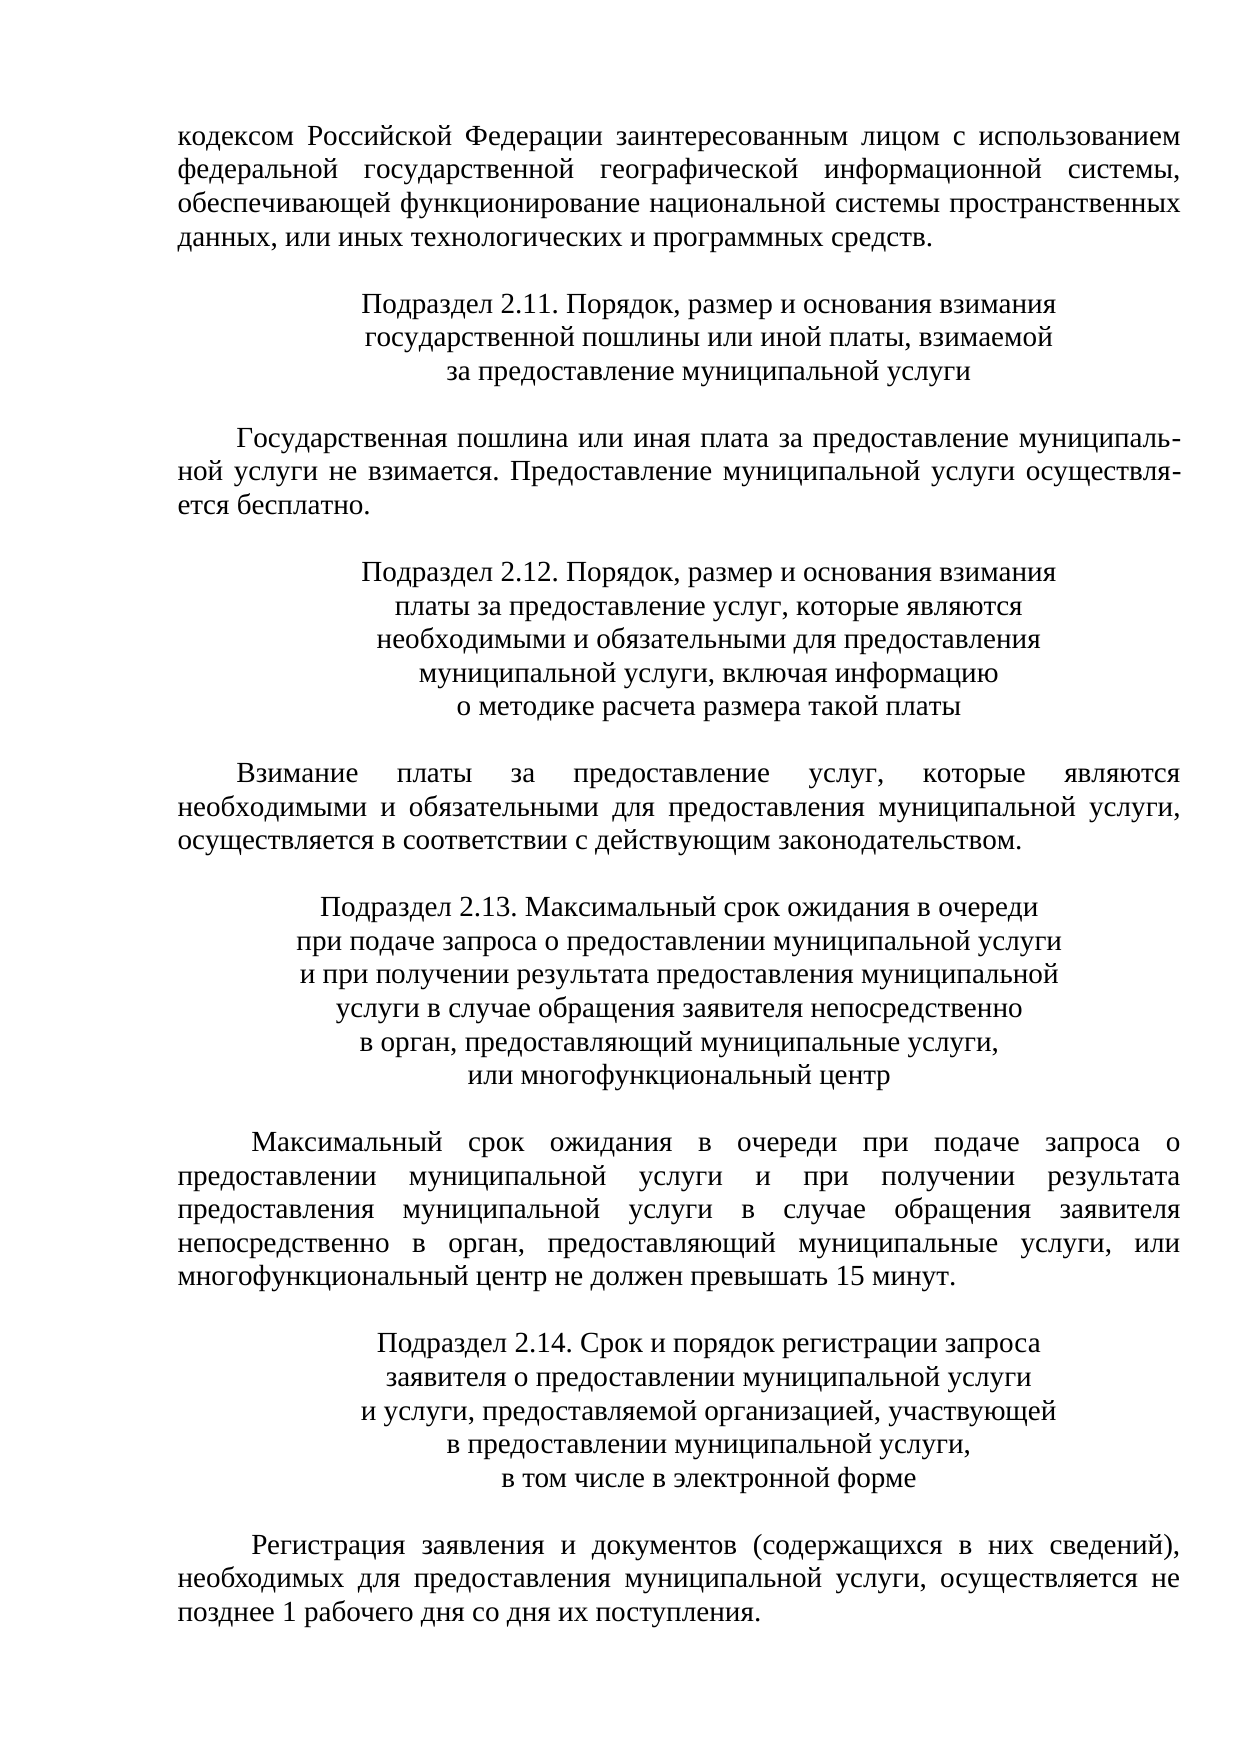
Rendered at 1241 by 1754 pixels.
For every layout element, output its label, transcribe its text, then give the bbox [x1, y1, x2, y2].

text и при получении результата предоставления муниципальной [177, 957, 1181, 990]
text муниципальной услуги, включая информацию [177, 655, 1181, 688]
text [177, 118, 1181, 252]
text платы за предоставление услуг, которые являются [177, 588, 1181, 621]
text Подраздел 2.13. Максимальный срок ожидания в очереди [177, 889, 1181, 923]
text Подраздел 2.12. Порядок, размер и основания взимания [177, 554, 1181, 588]
text Подраздел 2.11. Порядок, размер и основания взимания [177, 286, 1181, 319]
text и услуги, предоставляемой организацией, участвующей [177, 1393, 1181, 1426]
text Подраздел 2.14. Срок и порядок регистрации запроса [177, 1326, 1181, 1359]
text при подаче запроса о предоставлении муниципальной услуги [177, 923, 1181, 957]
text государственной пошлины или иной платы, взимаемой [177, 319, 1181, 353]
text заявителя о предоставлении муниципальной услуги [177, 1359, 1181, 1393]
text Максимальный срок ожидания в очереди при подаче запроса о предоставлении муниципальной услуги и при получении результата предоставления муниципальной услуги в случае обращения заявителя непосредственно в орган, предоставляющий муниципальные услуги, или многофункциональный центр не должен превышать 15 минут. [177, 1124, 1181, 1292]
text услуги в случае обращения заявителя непосредственно [177, 990, 1181, 1024]
text необходимыми и обязательными для предоставления [177, 621, 1181, 655]
text в орган, предоставляющий муниципальные услуги, [177, 1024, 1181, 1057]
text Регистрация заявления и документов (содержащихся в них сведений), необходимых для предоставления муниципальной услуги, осуществляется не позднее 1 рабочего дня со дня их поступления. [177, 1527, 1181, 1627]
text Взимание платы за предоставление услуг, которые являются необходимыми и обязательными для предоставления муниципальной услуги, осуществляется в соответствии с действующим законодательством. [177, 755, 1181, 856]
text в том числе в электронной форме [177, 1460, 1181, 1493]
text о методике расчета размера такой платы [177, 688, 1181, 722]
text в предоставлении муниципальной услуги, [177, 1426, 1181, 1460]
text за предоставление муниципальной услуги [177, 353, 1181, 386]
text Государственная пошлина или иная плата за предоставление муниципальной услуги не взимается. Предоставление муниципальной услуги осуществляется бесплатно. [177, 420, 1181, 521]
text или многофункциональный центр [177, 1057, 1181, 1091]
